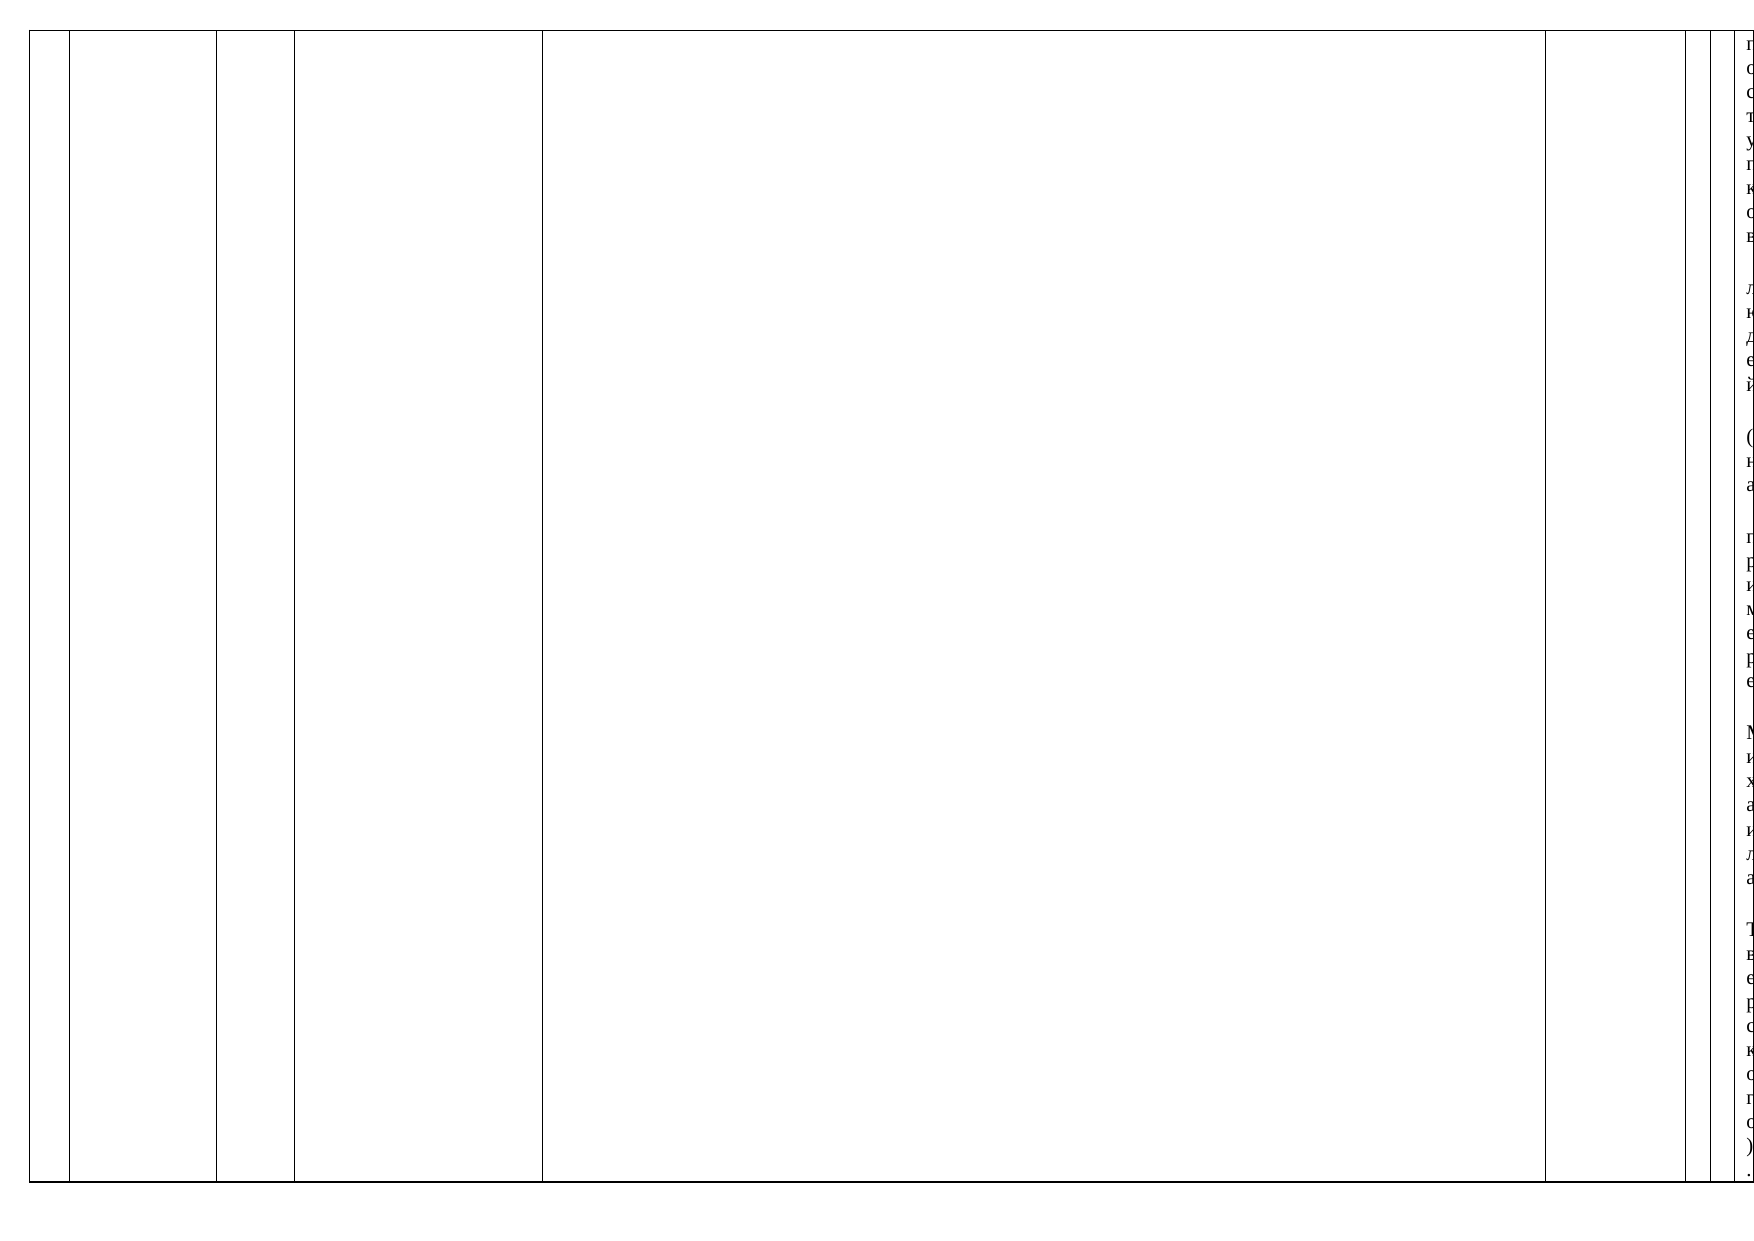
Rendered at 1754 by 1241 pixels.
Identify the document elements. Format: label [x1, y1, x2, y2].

table_cell [1546, 31, 1685, 1181]
table_cell [1711, 31, 1734, 1181]
table_cell [217, 31, 294, 1181]
table_cell [1735, 31, 1753, 1181]
table_cell [70, 31, 216, 1181]
table_cell [30, 31, 69, 1181]
table_cell [1686, 31, 1710, 1181]
table_cell [295, 31, 542, 1181]
table_cell [543, 31, 1545, 1181]
